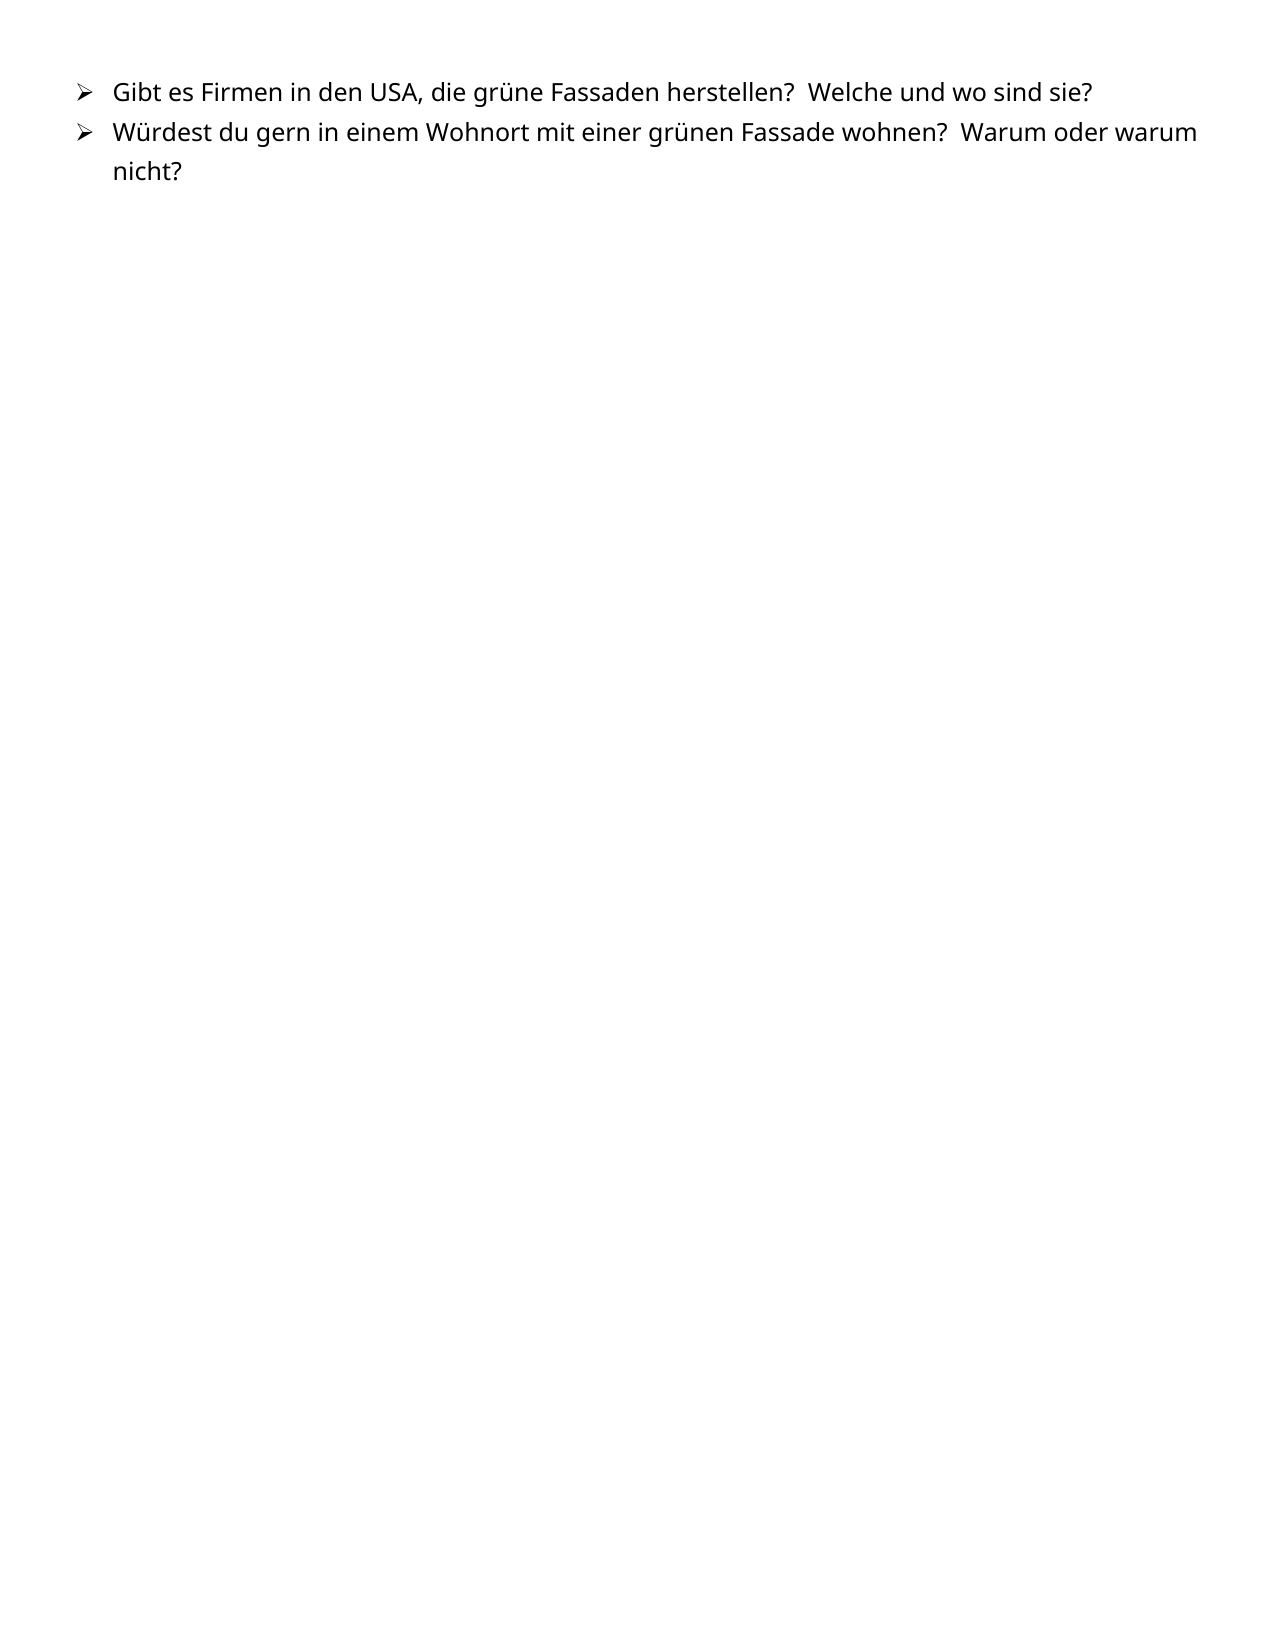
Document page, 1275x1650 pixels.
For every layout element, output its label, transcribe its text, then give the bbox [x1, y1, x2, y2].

list Würdest du gern in einem Wohnort mit einer grünen Fassade wohnen? Warum oder warum nicht? [75, 114, 1200, 187]
list Gibt es Firmen in den USA, die grüne Fassaden herstellen? Welche und wo sind sie? [75, 75, 1200, 109]
